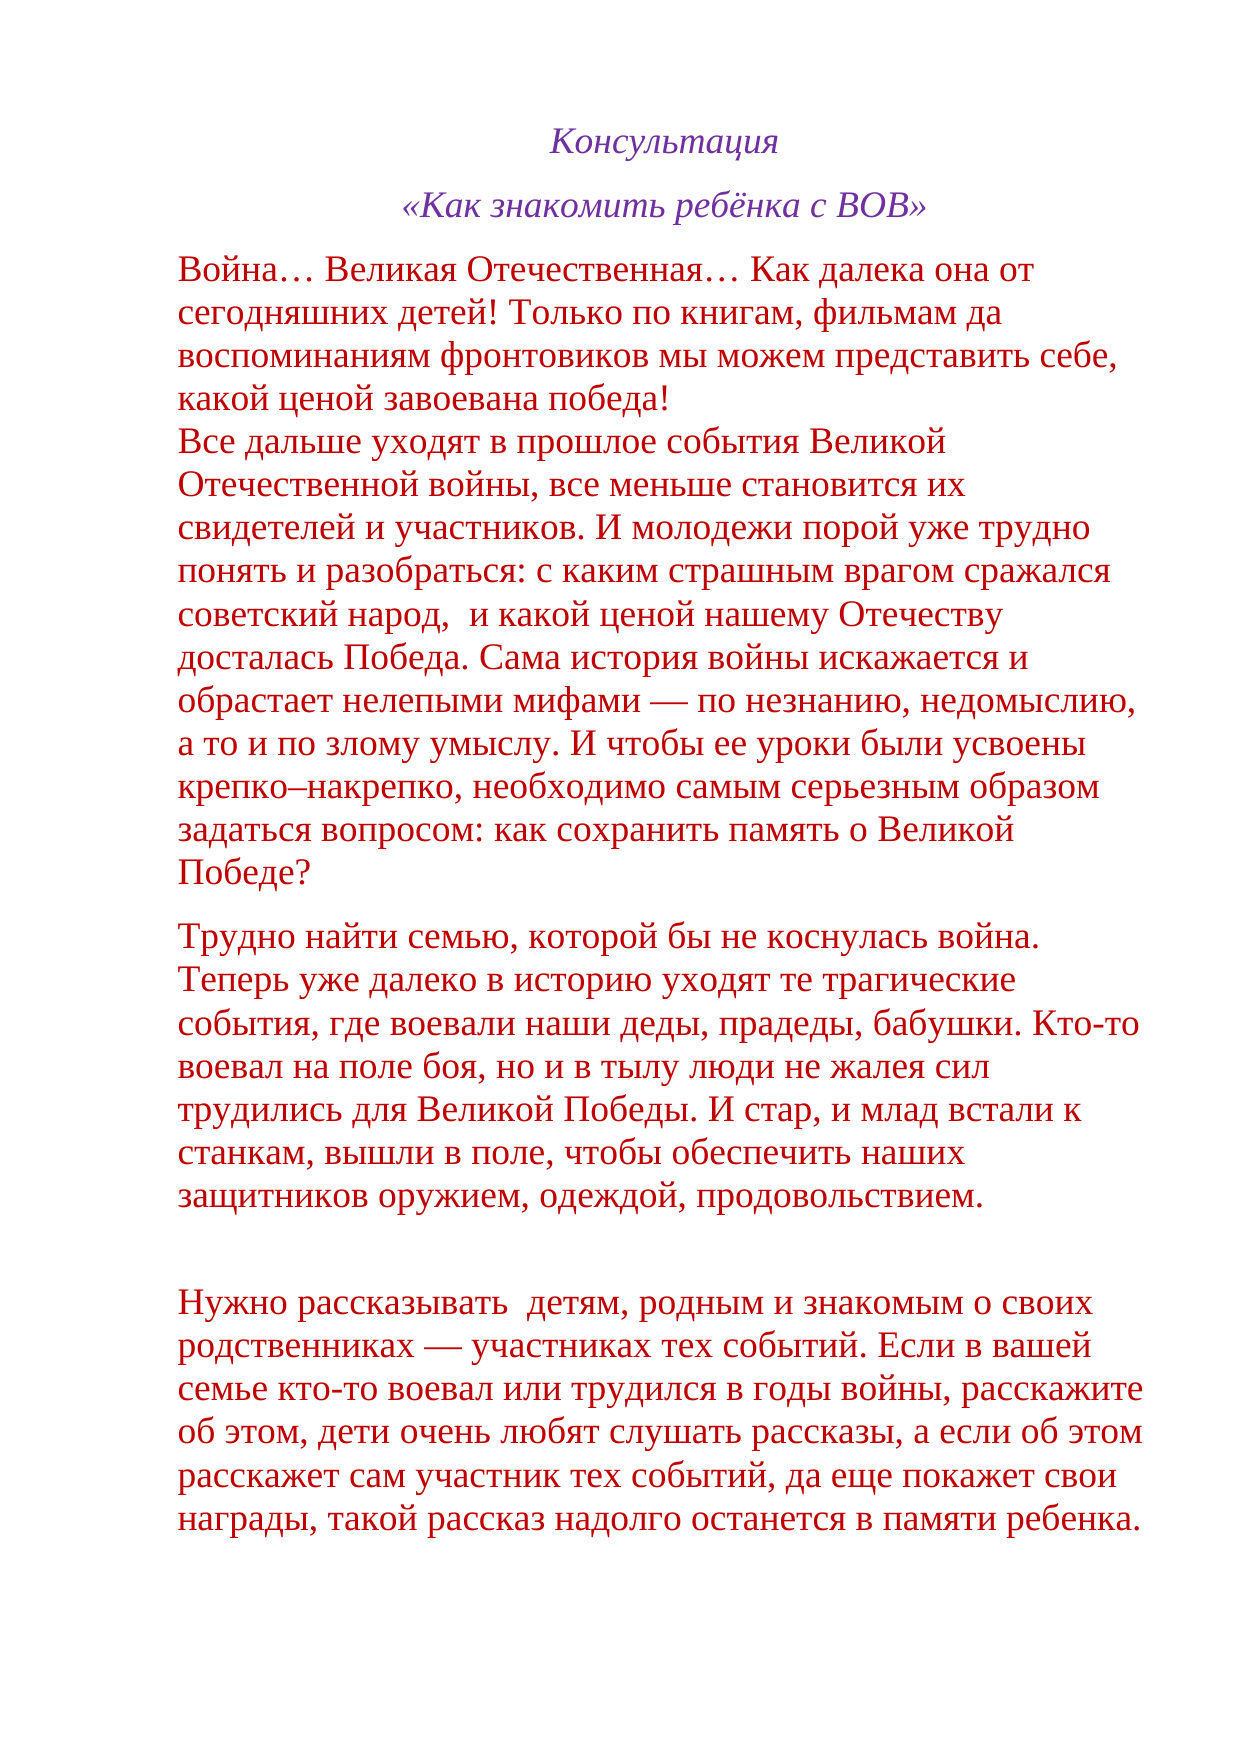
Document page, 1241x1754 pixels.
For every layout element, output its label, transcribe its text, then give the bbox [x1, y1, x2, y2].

text Нужно рассказывать детям, родным и знакомым о своих родственниках — участниках тех событий. Если в вашей семье кто-то воевал или трудился в годы войны, расскажите об этом, дети очень любят слушать рассказы, а если об этом расскажет сам участник тех событий, да еще покажет свои награды, такой рассказ надолго останется в памяти ребенка. [177, 1236, 1152, 1538]
text Война… Великая Отечественная… Как далека она от сегодняшних детей! Только по книгам, фильмам да воспоминаниям фронтовиков мы можем представить себе, какой ценой завоевана победа! Все дальше уходят в прошлое события Великой Отечественной войны, все меньше становится их свидетелей и участников. И молодежи порой уже трудно понять и разобраться: с каким страшным врагом сражался советский народ, и какой ценой нашему Отечеству досталась Победа. Сама история войны искажается и обрастает нелепыми мифами — по незнанию, недомыслию, а то и по злому умыслу. И чтобы ее уроки были усвоены крепко–накрепко, необходимо самым серьезным образом задаться вопросом: как сохранить память о Великой Победе? [177, 246, 1152, 893]
text «Как знакомить ребёнка с ВОВ» [177, 182, 1152, 225]
text Трудно найти семью, которой бы не коснулась война. Теперь уже далеко в историю уходят те трагические события, где воевали наши деды, прадеды, бабушки. Кто-то воевал на поле боя, но и в тылу люди не жалея сил трудились для Великой Победы. И стар, и млад встали к станкам, вышли в поле, чтобы обеспечить наших защитников оружием, одеждой, продовольствием. [177, 914, 1152, 1216]
text Консультация [177, 118, 1152, 161]
